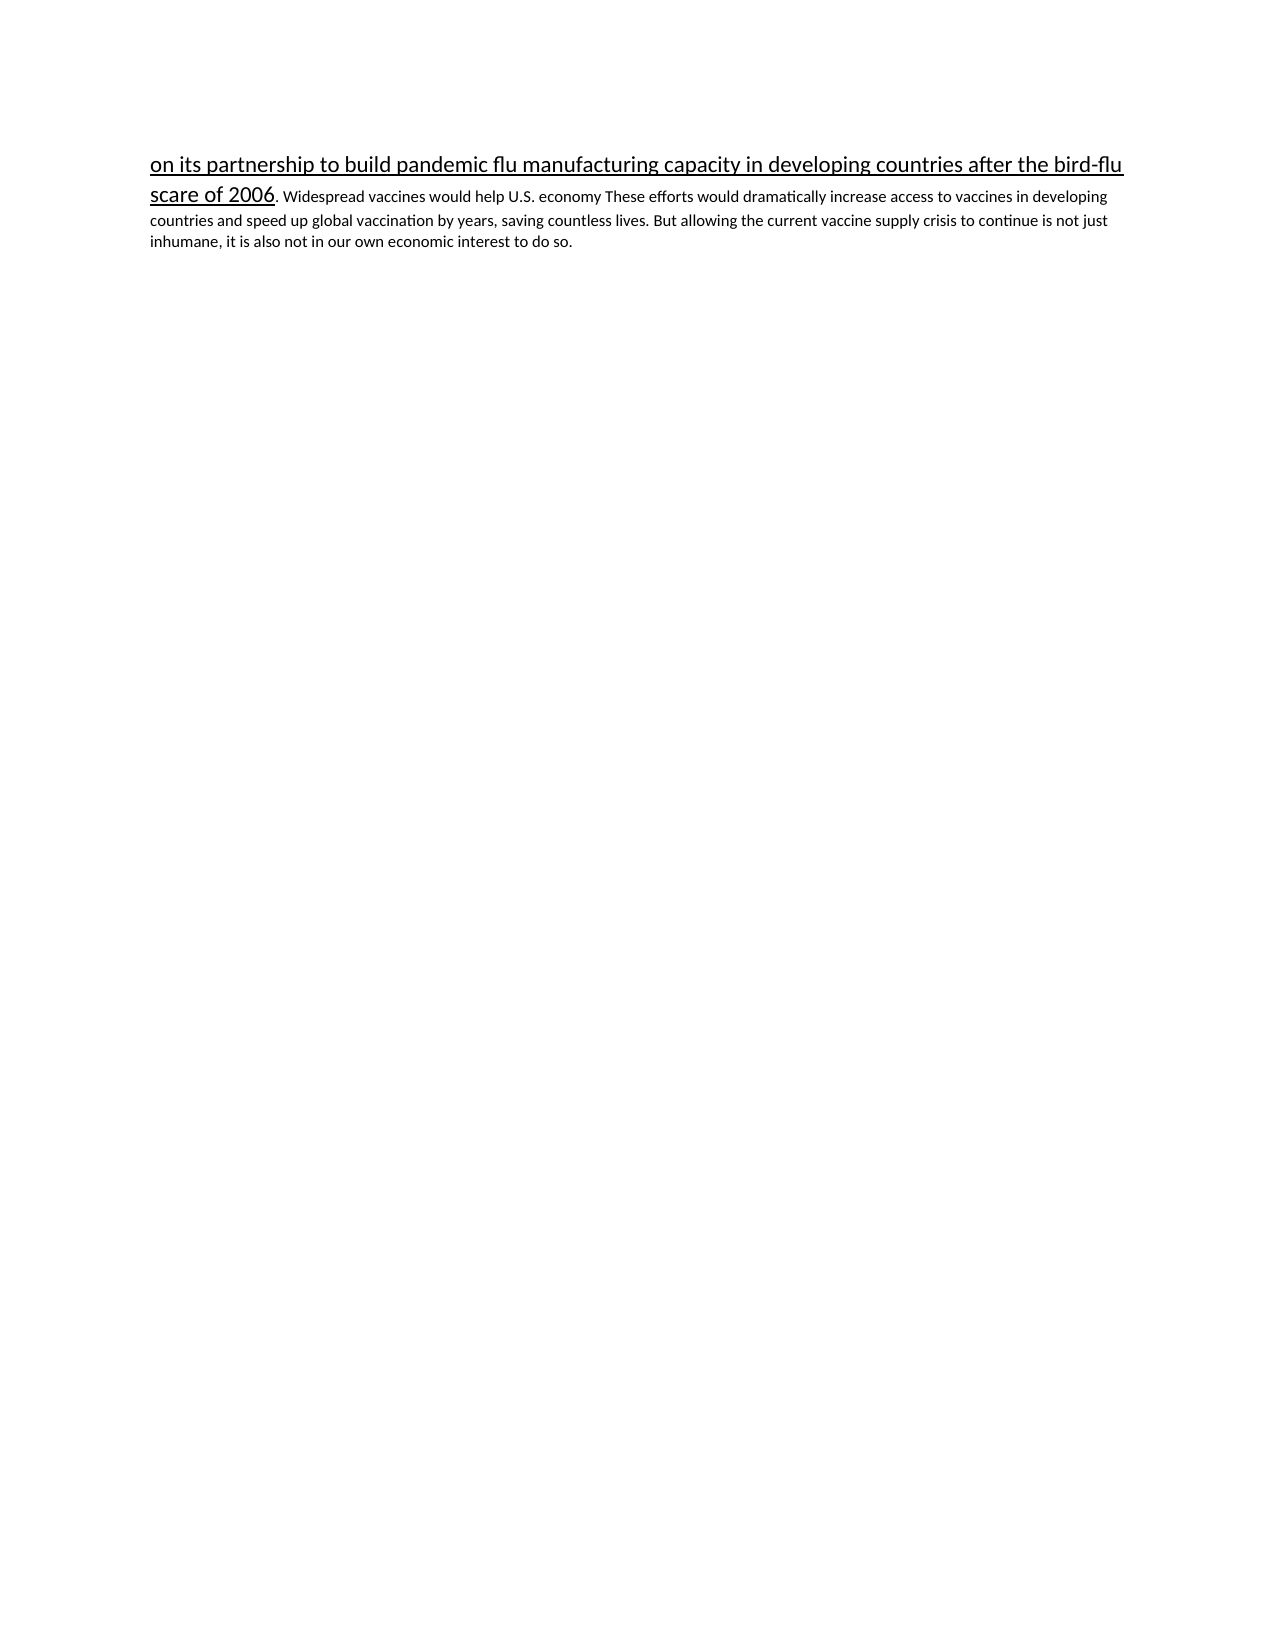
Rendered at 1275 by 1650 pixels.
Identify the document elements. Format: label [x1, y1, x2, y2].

text [150, 150, 1125, 252]
